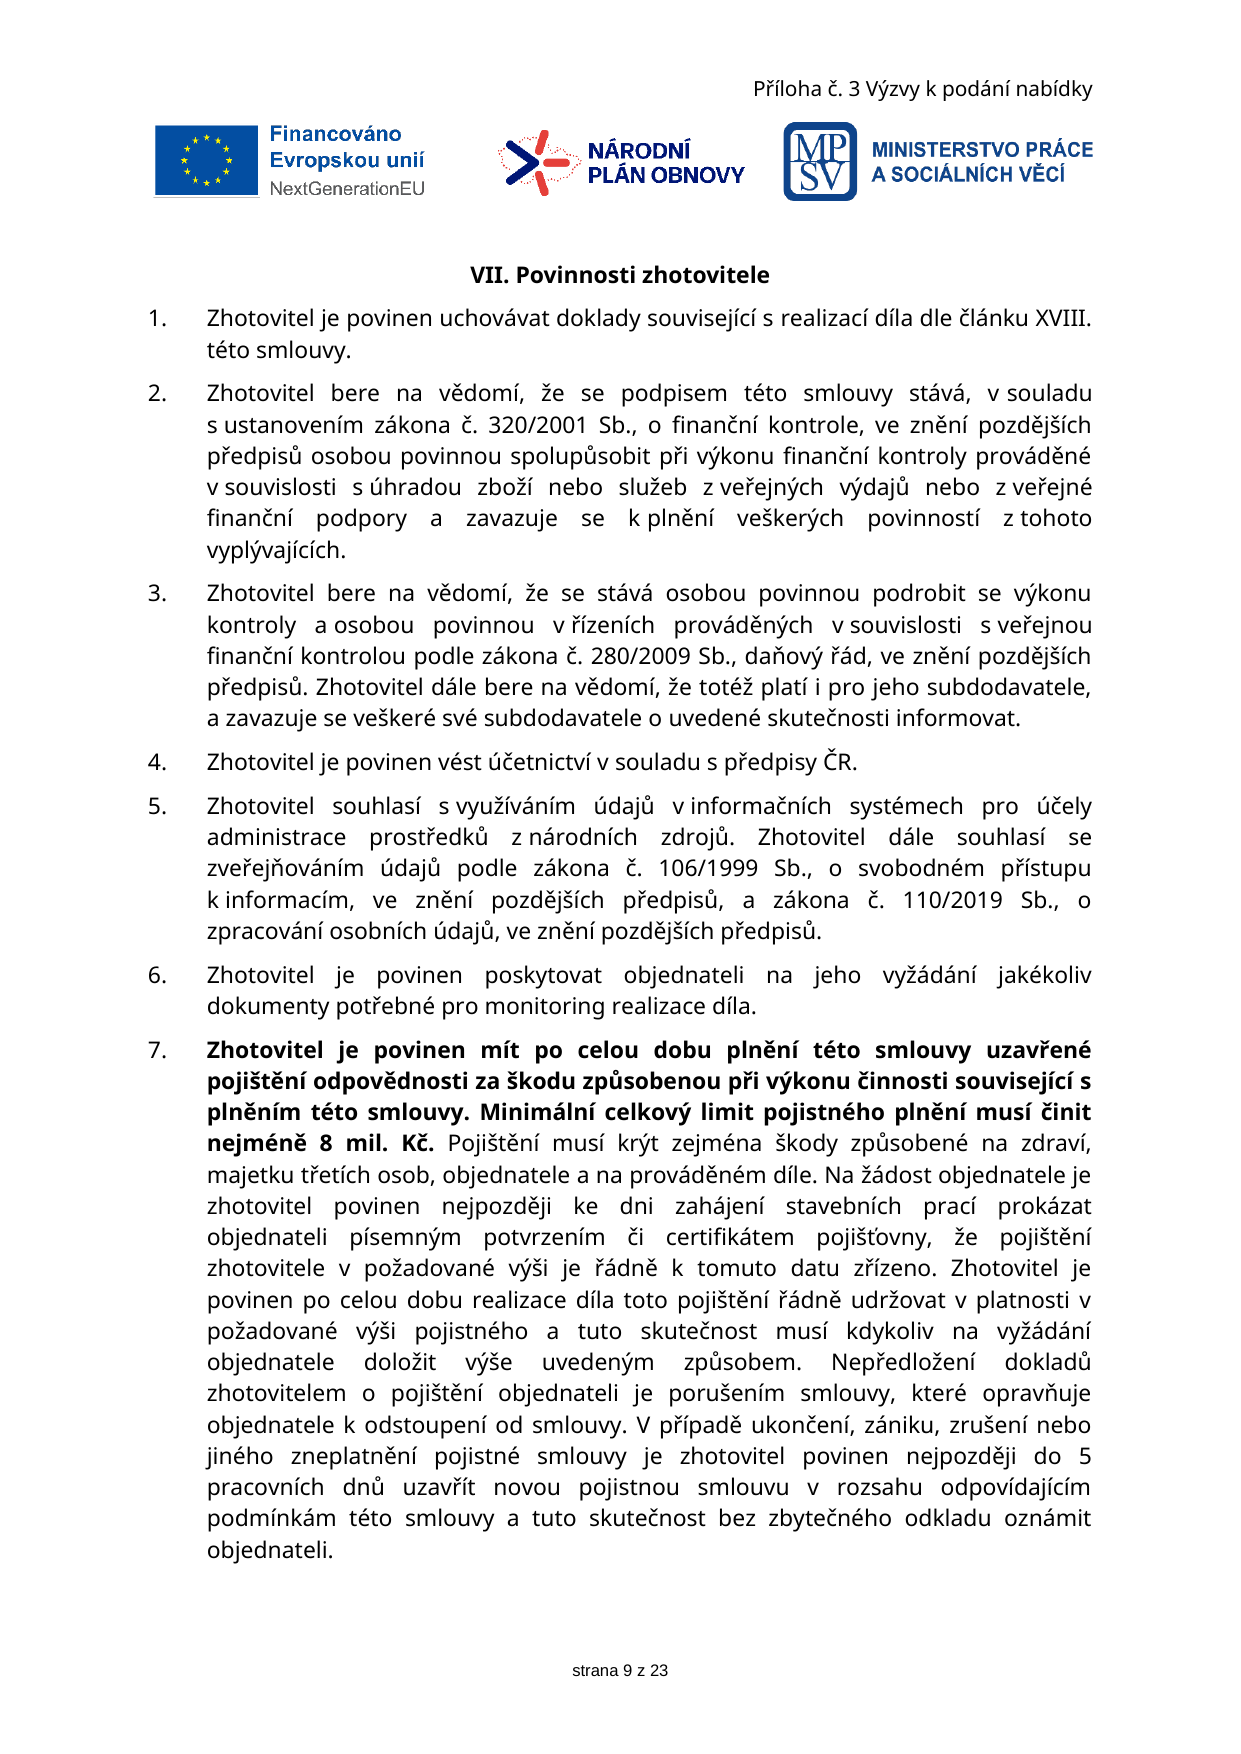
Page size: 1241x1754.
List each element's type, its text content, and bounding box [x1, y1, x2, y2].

list Zhotovitel je povinen vést účetnictví v souladu s předpisy ČR. [148, 746, 1093, 777]
list Zhotovitel je povinen poskytovat objednateli na jeho vyžádání jakékoliv dokumenty potřebné pro monitoring realizace díla. [148, 959, 1093, 1021]
list Zhotovitel bere na vědomí, že se stává osobou povinnou podrobit se výkonu kontroly a osobou povinnou v řízeních prováděných v souvislosti s veřejnou finanční kontrolou podle zákona č. 280/2009 Sb., daňový řád, ve znění pozdějších předpisů. Zhotovitel dále bere na vědomí, že totéž platí i pro jeho subdodavatele, a zavazuje se veškeré své subdodavatele o uvedené skutečnosti informovat. [148, 577, 1093, 734]
text VII. Povinnosti zhotovitele [148, 259, 1093, 290]
picture [783, 122, 1093, 201]
picture [147, 114, 444, 204]
list Zhotovitel bere na vědomí, že se podpisem této smlouvy stává, v souladu s ustanovením zákona č. 320/2001 Sb., o finanční kontrole, ve znění pozdějších předpisů osobou povinnou spolupůsobit při výkonu finanční kontroly prováděné v souvislosti s úhradou zboží nebo služeb z veřejných výdajů nebo z veřejné finanční podpory a zavazuje se k plnění veškerých povinností z tohoto vyplývajících. [148, 377, 1093, 565]
list Zhotovitel souhlasí s využíváním údajů v informačních systémech pro účely administrace prostředků z národních zdrojů. Zhotovitel dále souhlasí se zveřejňováním údajů podle zákona č. 106/1999 Sb., o svobodném přístupu k informacím, ve znění pozdějších předpisů, a zákona č. 110/2019 Sb., o zpracování osobních údajů, ve znění pozdějších předpisů. [148, 790, 1093, 946]
picture [485, 115, 755, 210]
list Zhotovitel je povinen mít po celou dobu plnění této smlouvy uzavřené pojištění odpovědnosti za škodu způsobenou při výkonu činnosti související s plněním této smlouvy. Minimální celkový limit pojistného plnění musí činit nejméně 8 mil. Kč. Pojištění musí krýt zejména škody způsobené na zdraví, majetku třetích osob, objednatele a na prováděném díle. Na žádost objednatele je zhotovitel povinen nejpozději ke dni zahájení stavebních prací prokázat objednateli písemným potvrzením či certifikátem pojišťovny, že pojištění zhotovitele v požadované výši je řádně k tomuto datu zřízeno. Zhotovitel je povinen po celou dobu realizace díla toto pojištění řádně udržovat v platnosti v požadované výši pojistného a tuto skutečnost musí kdykoliv na vyžádání objednatele doložit výše uvedeným způsobem. Nepředložení dokladů zhotovitelem o pojištění objednateli je porušením smlouvy, které opravňuje objednatele k odstoupení od smlouvy. V případě ukončení, zániku, zrušení nebo jiného zneplatnění pojistné smlouvy je zhotovitel povinen nejpozději do 5 pracovních dnů uzavřít novou pojistnou smlouvu v rozsahu odpovídajícím podmínkám této smlouvy a tuto skutečnost bez zbytečného odkladu oznámit objednateli. [148, 1034, 1093, 1565]
list Zhotovitel je povinen uchovávat doklady související s realizací díla dle článku XVIII. této smlouvy. [148, 302, 1093, 365]
